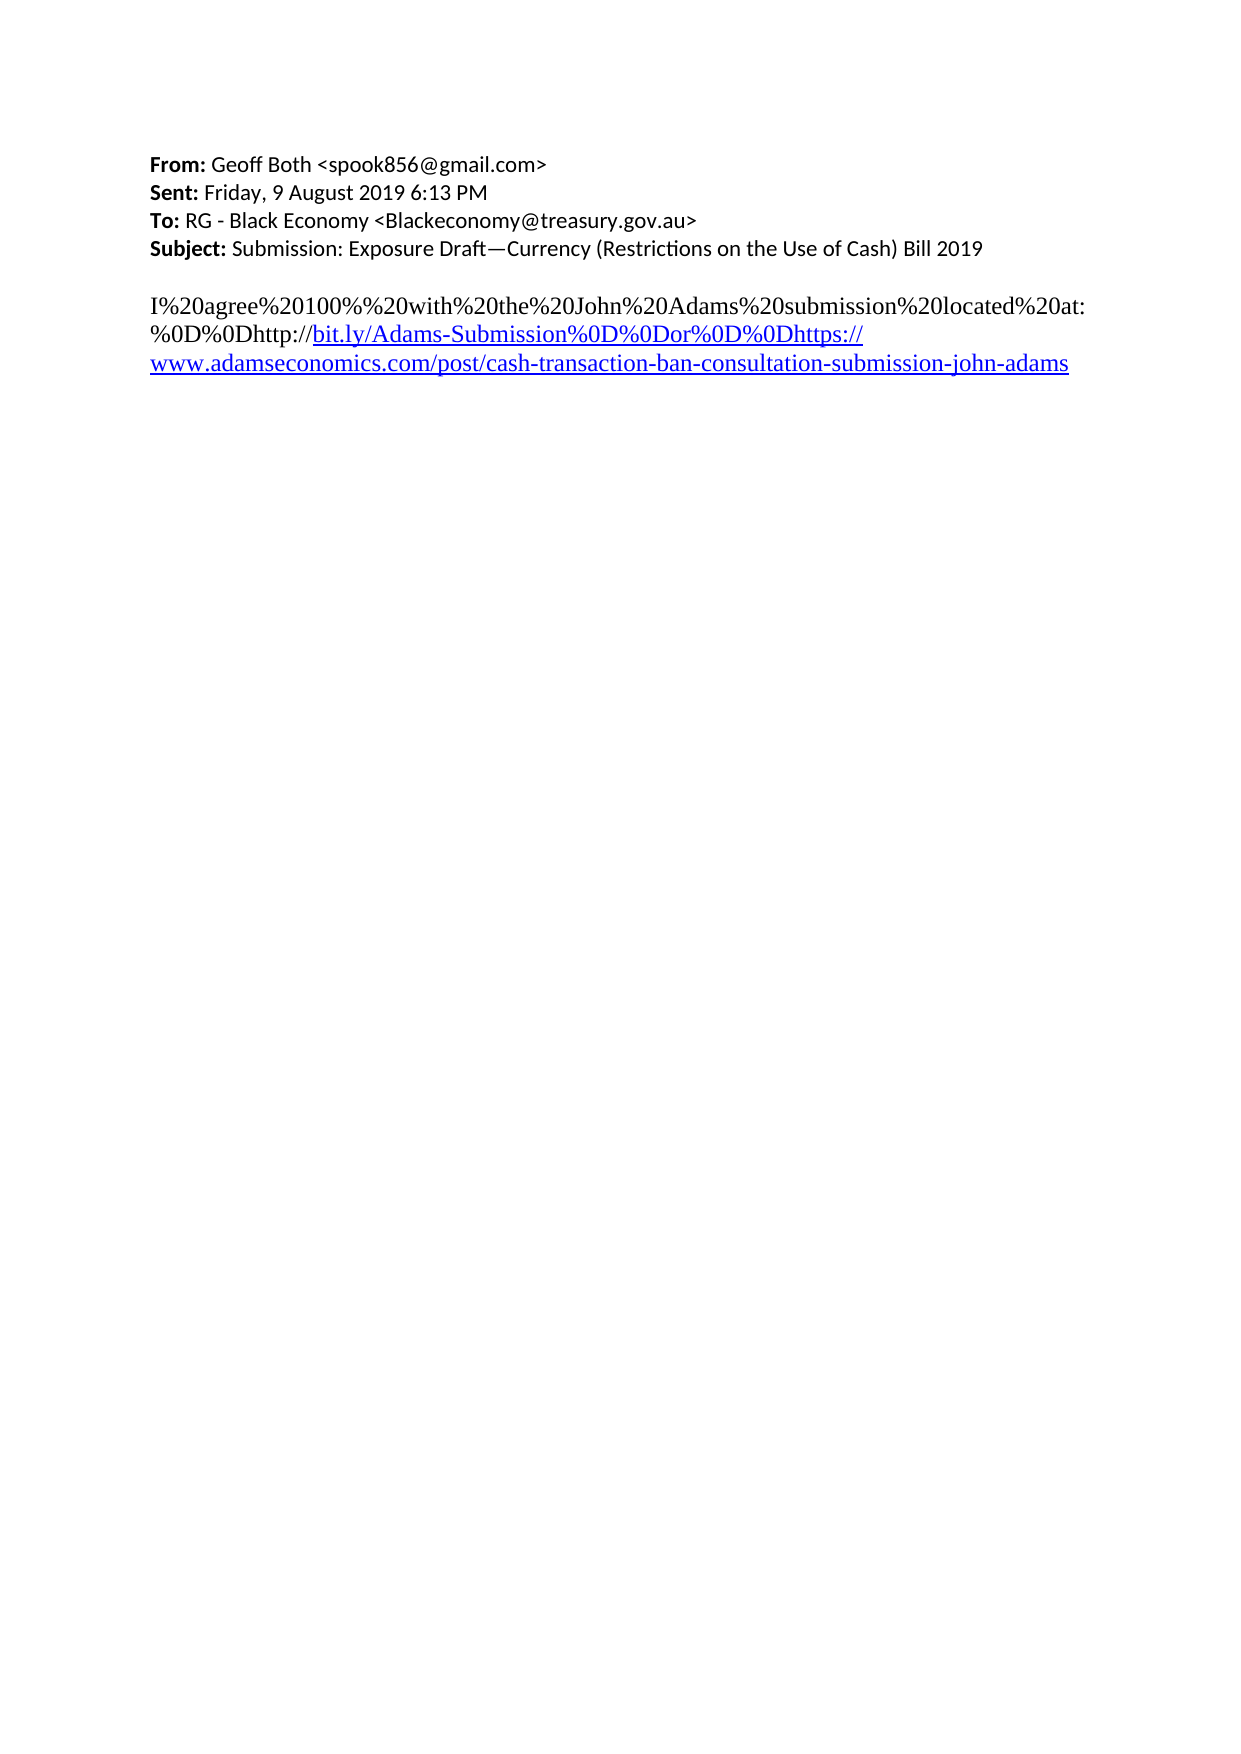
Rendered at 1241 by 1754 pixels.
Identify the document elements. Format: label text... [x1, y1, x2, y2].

text I%20agree%20100%%20with%20the%20John%20Adams%20submission%20located%20at:%0D%0Dhttp://bit.ly/Adams-Submission%0D%0Dor%0D%0Dhttps://www.adamseconomics.com/post/cash-transaction-ban-consultation-submission-john-adams [150, 291, 1090, 377]
text From: Geoff Both <spook856@gmail.com> Sent: Friday, 9 August 2019 6:13 PM To: RG - Black Economy <Blackeconomy@treasury.gov.au> Subject: Submission: Exposure Draft—Currency (Restrictions on the Use of Cash) Bill 2019 [150, 150, 1090, 262]
